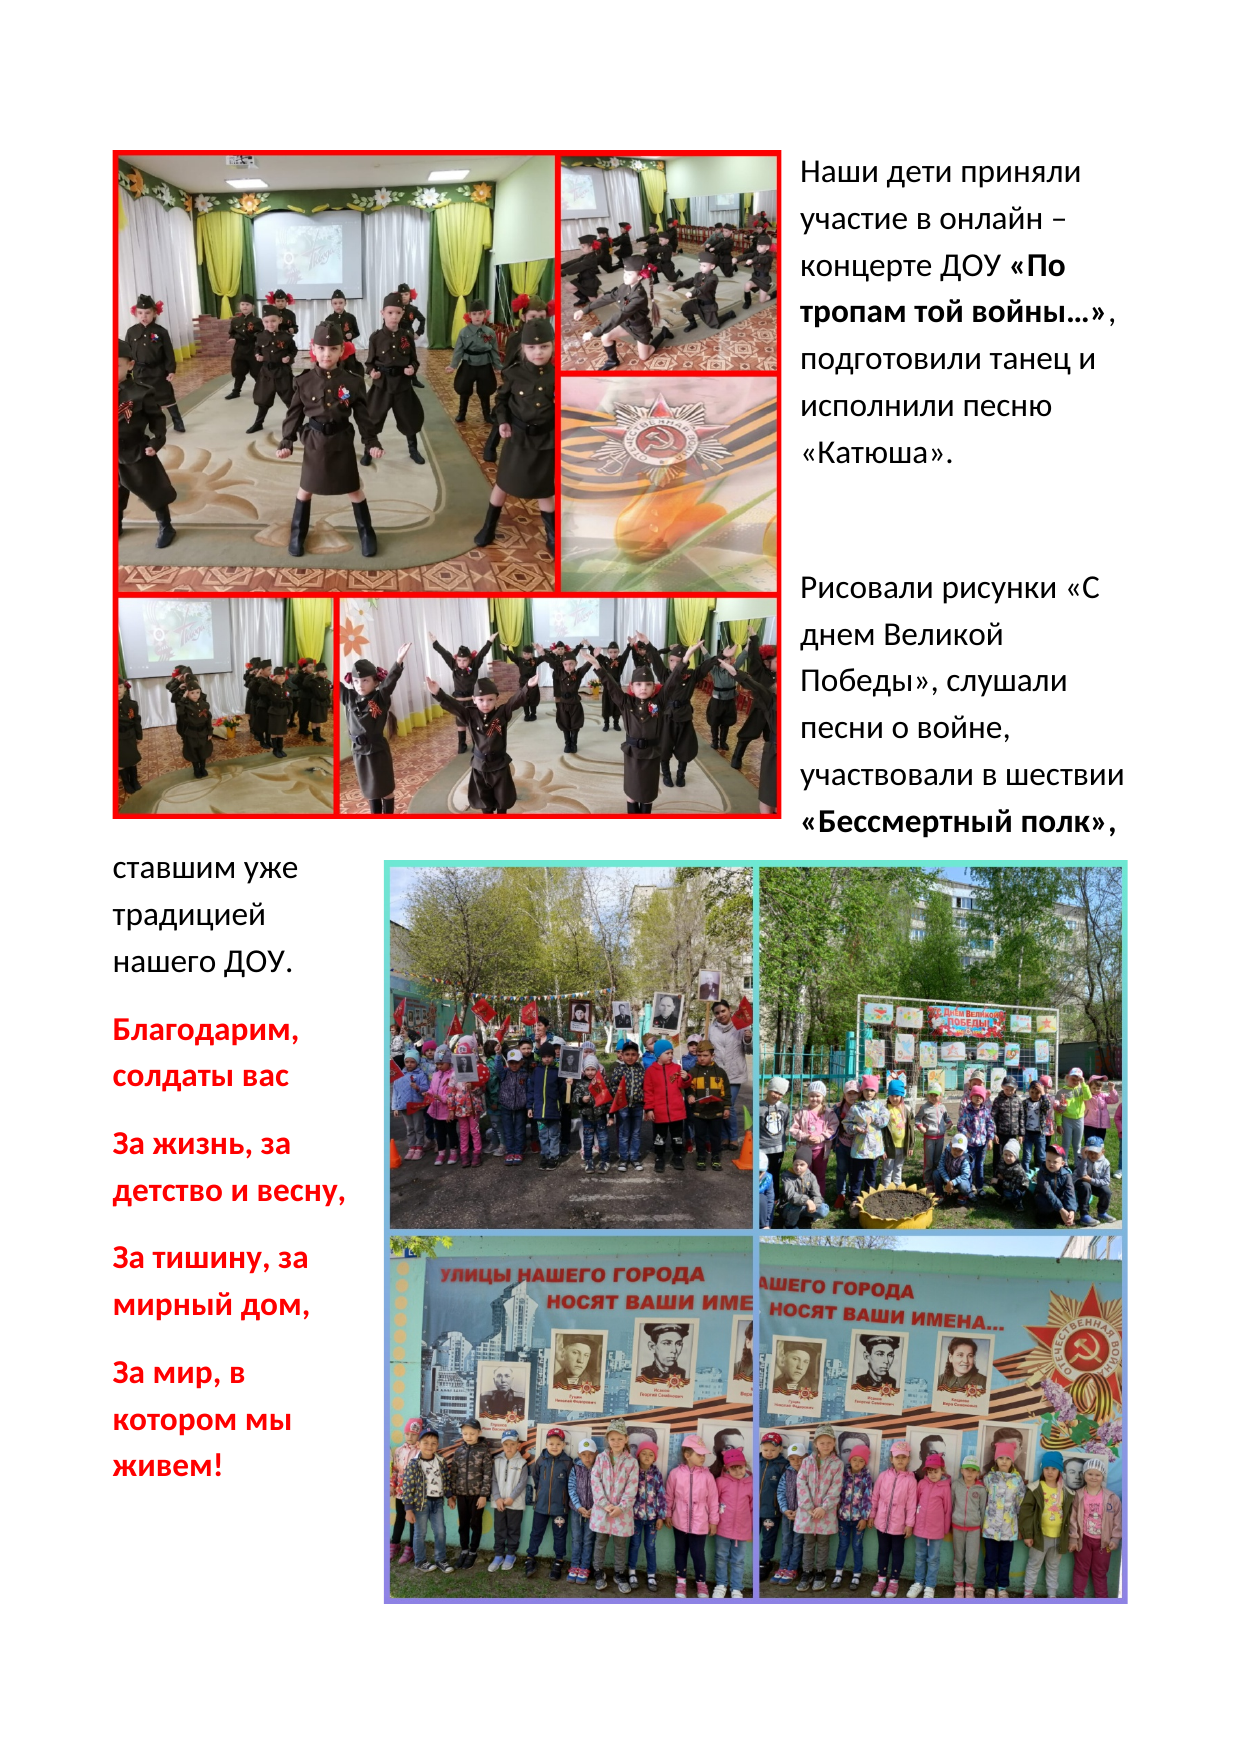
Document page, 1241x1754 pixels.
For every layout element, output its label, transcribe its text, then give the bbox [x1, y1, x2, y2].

text Рисовали рисунки «С днем Великой Победы», слушали песни о войне, участвовали в шествии «Бессмертный полк», ставшим уже традицией нашего ДОУ. [112, 566, 1128, 981]
text Благодарим, солдаты вас [112, 1008, 383, 1095]
text За мир, в котором мы живем! [112, 1351, 383, 1485]
text Наши дети приняли участие в онлайн – концерте ДОУ «По тропам той войны…», подготовили танец и исполнили песню «Катюша». [782, 150, 1128, 471]
text За жизнь, за детство и весну, [112, 1122, 383, 1209]
text За тишину, за мирный дом, [112, 1236, 383, 1324]
picture [112, 150, 782, 819]
picture [383, 860, 1128, 1604]
